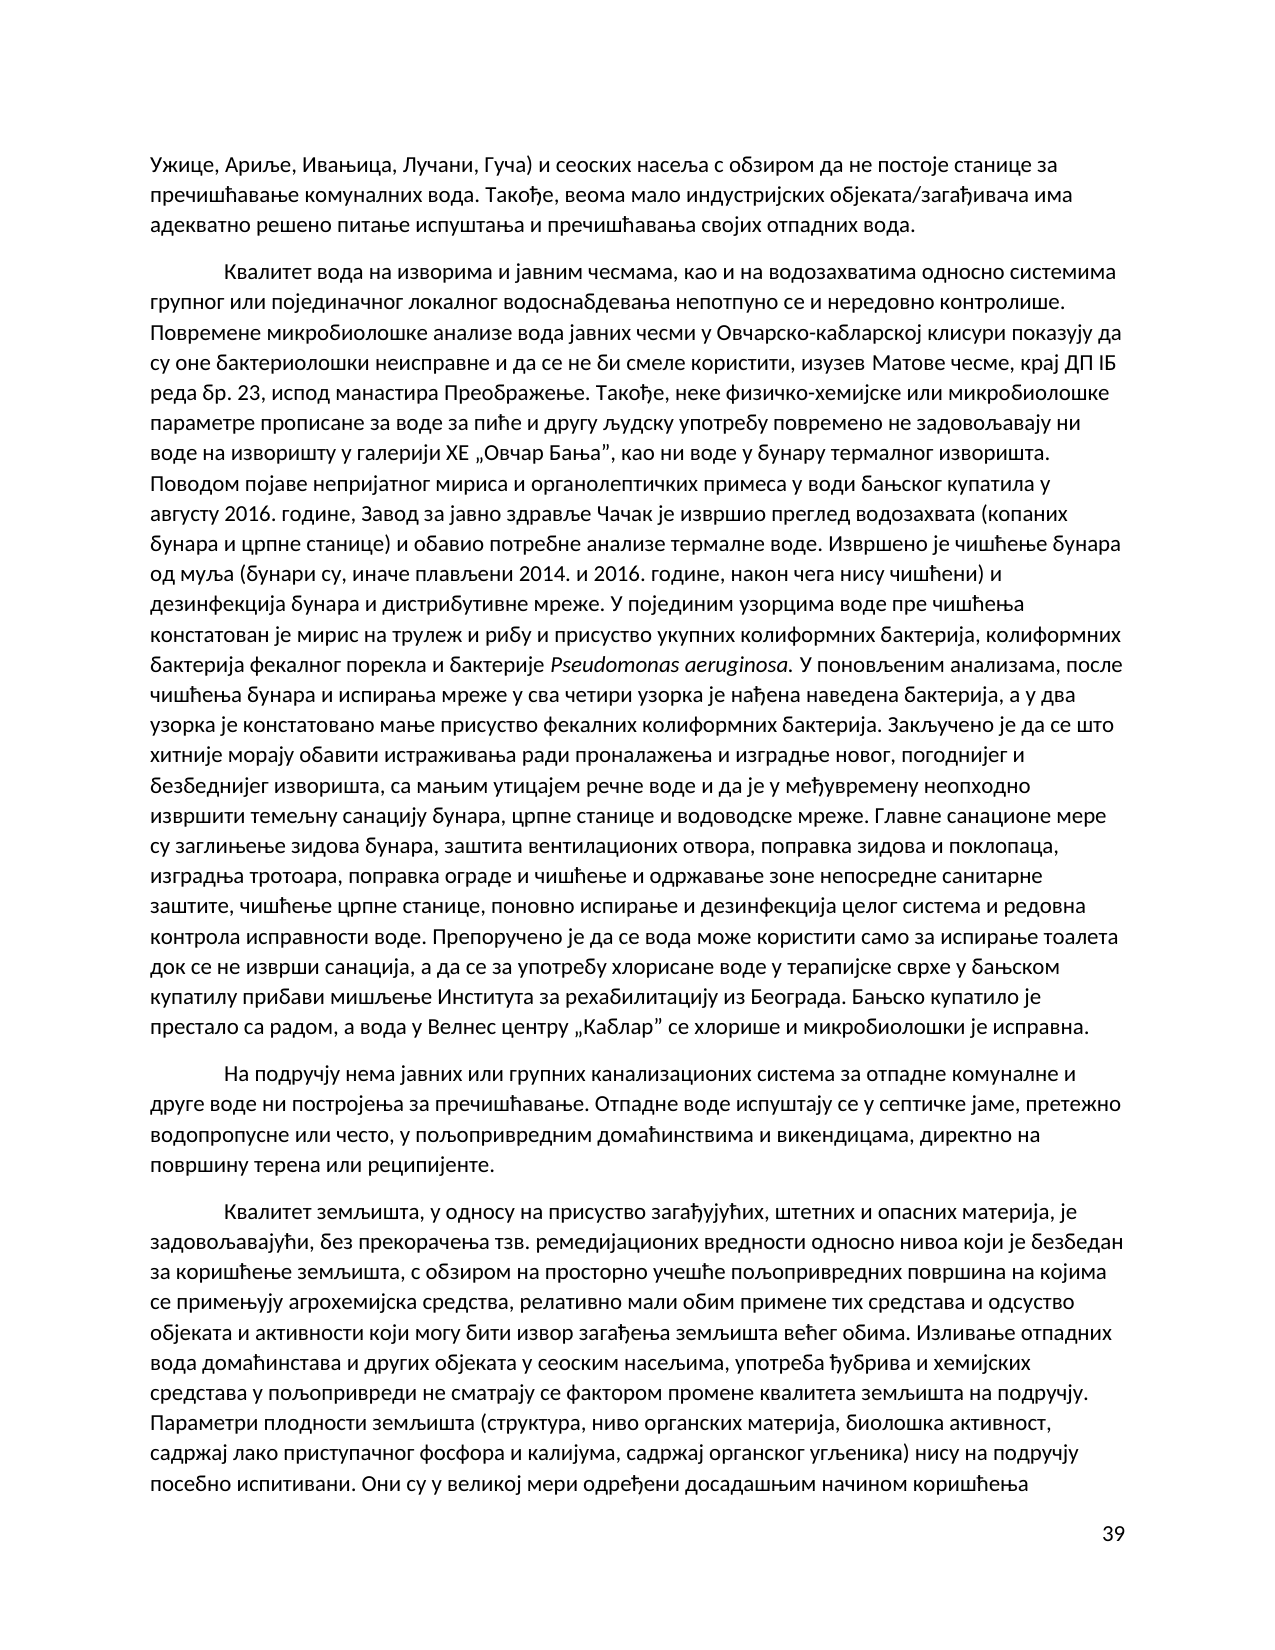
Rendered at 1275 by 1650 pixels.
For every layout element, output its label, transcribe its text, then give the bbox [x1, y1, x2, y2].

text На подручју нема јавних или групних канализационих система за отпадне комуналне и друге воде ни постројења за пречишћавање. Отпадне воде испуштају се у септичке јаме, претежно водопропусне или често, у пољопривредним домаћинствима и викендицама, директно на површину терена или реципијенте. [150, 1059, 1125, 1178]
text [150, 150, 1125, 238]
text Квалитет вода на изворима и јавним чесмама, као и на водозахватима односно системима групног или појединачног локалног водоснабдевања непотпуно се и нередовно контролише. Повремене микробиолошке анализе вода јавних чесми у Овчарско-кабларској клисури показују да су оне бактериолошки неисправне и да се не би смеле користити, изузев Матове чесме, крај ДП IБ реда бр. 23, испод манастира Преображење. Такође, неке физичко-хемијске или микробиолошке параметре прописане за воде за пиће и другу људску употребу повремено не задовољавају ни воде на изворишту у галерији ХЕ „Овчар Бања”, као ни воде у бунару термалног изворишта. Поводом појаве непријатног мириса и органолептичких примеса у води бањског купатила у августу 2016. године, Завод за јавно здравље Чачак је извршио преглед водозахвата (копаних бунара и црпне станице) и обавио потребне анализе термалне воде. Извршено је чишћење бунара од муља (бунари су, иначе плављени 2014. и 2016. године, након чега нису чишћени) и дезинфекција бунара и дистрибутивне мреже. У појединим узорцима воде пре чишћења констатован је мирис на трулеж и рибу и присуство укупних колиформних бактерија, колиформних бактерија фекалног порекла и бактерије Pseudomonas aeruginosa. У поновљеним анализама, после чишћења бунара и испирања мреже у сва четири узорка је нађена наведена бактерија, а у два узорка је констатовано мање присуство фекалних колиформних бактерија. Закључено је да се што хитније морају обавити истраживања ради проналажења и изградње новог, погоднијег и безбеднијег изворишта, са мањим утицајем речне воде и да је у међувремену неопходно извршити темељну санацију бунара, црпне станице и водоводске мреже. Главне санационе мере су заглињење зидова бунара, заштита вентилационих отвора, поправка зидова и поклопаца, изградња тротоара, поправка ограде и чишћење и одржавање зоне непосредне санитарне заштите, чишћење црпне станице, поновно испирање и дезинфекција целог система и редовна контрола исправности воде. Препоручено је да се вода може користити само за испирање тоалета док се не изврши санација, а да се за употребу хлорисане воде у терапијске сврхе у бањском купатилу прибави мишљење Института за рехaбилитацију из Београда. Бањско купатило је престало са радом, а вода у Велнес центру „Каблар” се хлорише и микробиолошки је исправна. [150, 257, 1125, 1041]
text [150, 1197, 1125, 1497]
